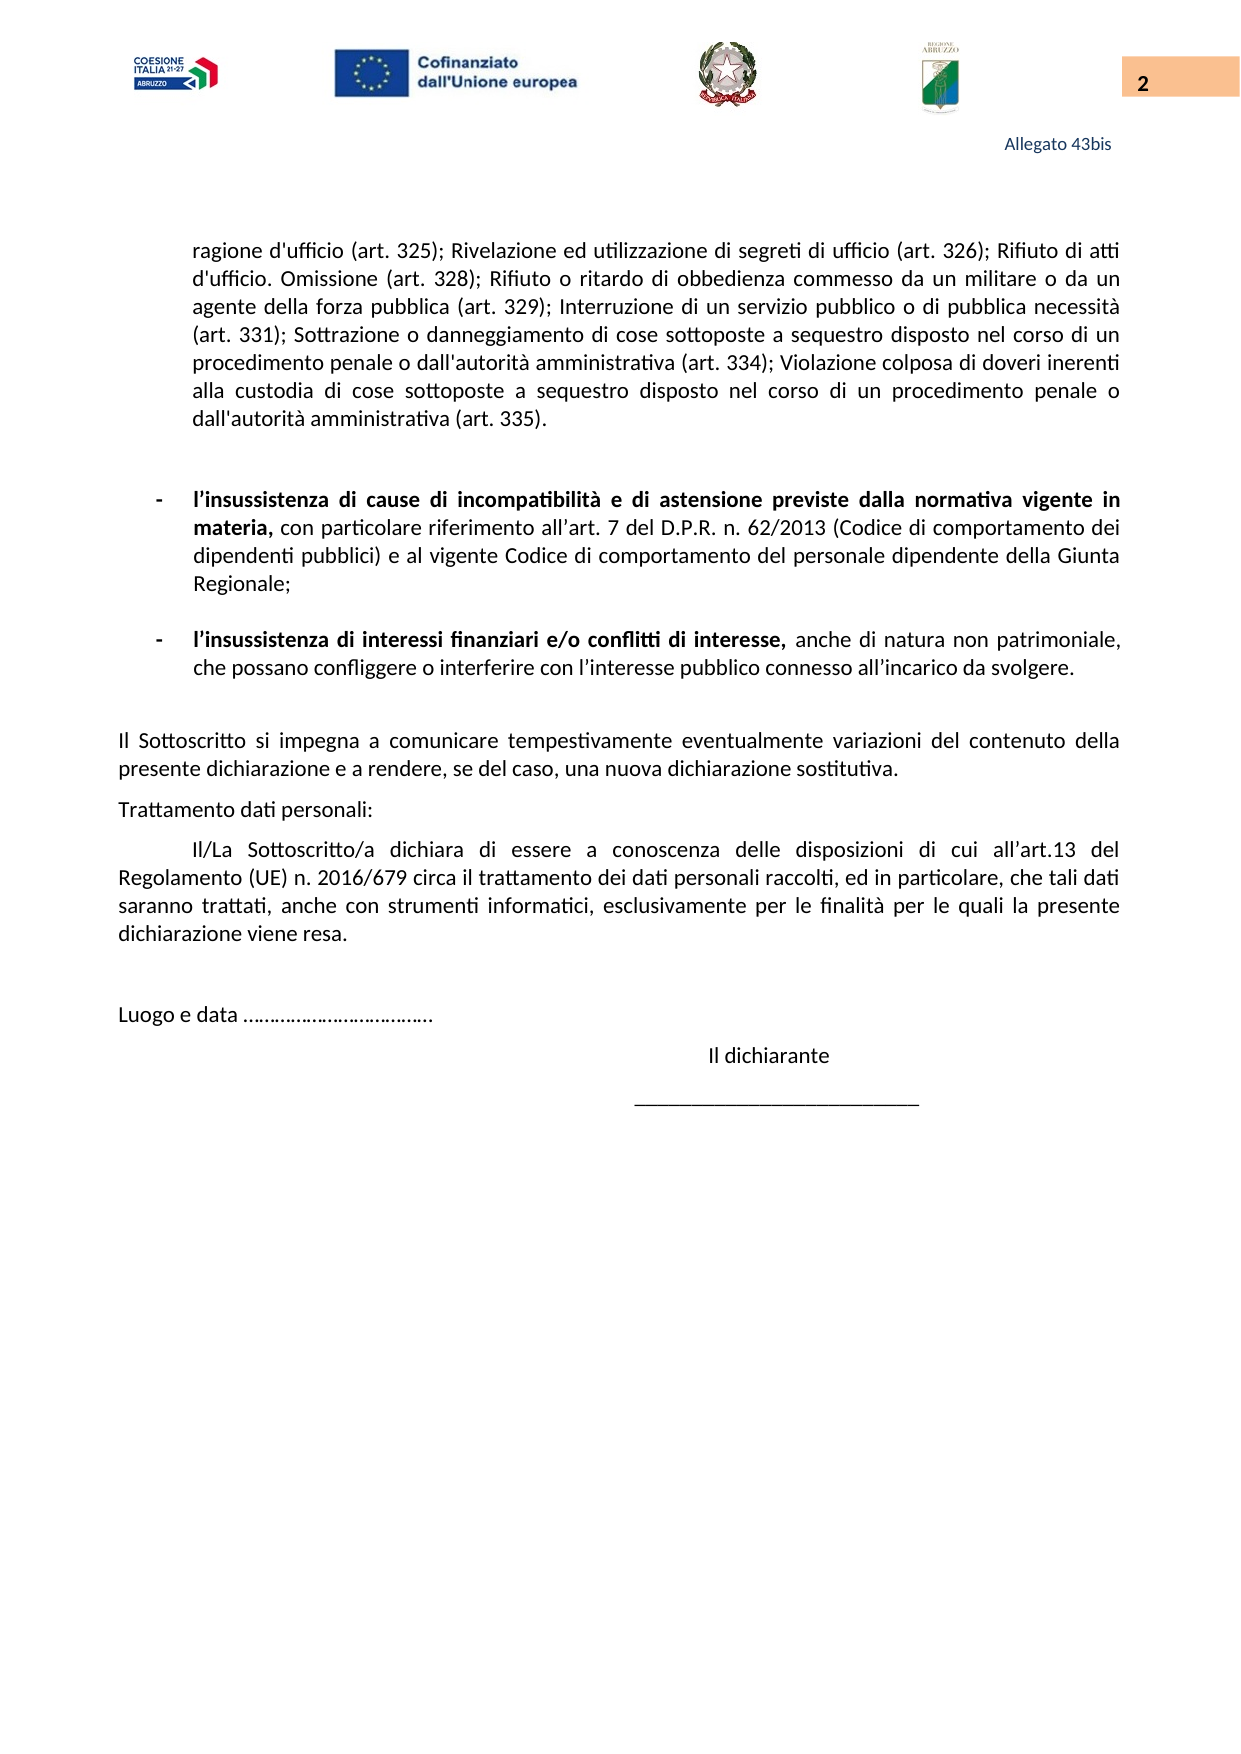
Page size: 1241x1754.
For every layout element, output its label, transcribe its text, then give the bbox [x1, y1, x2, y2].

text _________________________ [561, 1081, 1122, 1109]
picture [118, 42, 961, 116]
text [192, 236, 1122, 432]
text Il/La Sottoscritto/a dichiara di essere a conoscenza delle disposizioni di cui all’art.13 del Regolamento (UE) n. 2016/679 circa il trattamento dei dati personali raccolti, ed in particolare, che tali dati saranno trattati, anche con strumenti informatici, esclusivamente per le finalità per le quali la presente dichiarazione viene resa. [118, 835, 1122, 947]
list l’insussistenza di interessi finanziari e/o conflitti di interesse, anche di natura non patrimoniale, che possano confliggere o interferire con l’interesse pubblico connesso all’incarico da svolgere. [156, 626, 1122, 682]
list l’insussistenza di cause di incompatibilità e di astensione previste dalla normativa vigente in materia, con particolare riferimento all’art. 7 del D.P.R. n. 62/2013 (Codice di comportamento dei dipendenti pubblici) e al vigente Codice di comportamento del personale dipendente della Giunta Regionale; [156, 485, 1122, 597]
text Luogo e data ……………………………… [118, 1000, 1122, 1028]
text Trattamento dati personali: [118, 795, 1122, 823]
text Il Sottoscritto si impegna a comunicare tempestivamente eventualmente variazioni del contenuto della presente dichiarazione e a rendere, se del caso, una nuova dichiarazione sostitutiva. [118, 726, 1122, 782]
text Il dichiarante [634, 1041, 1122, 1069]
